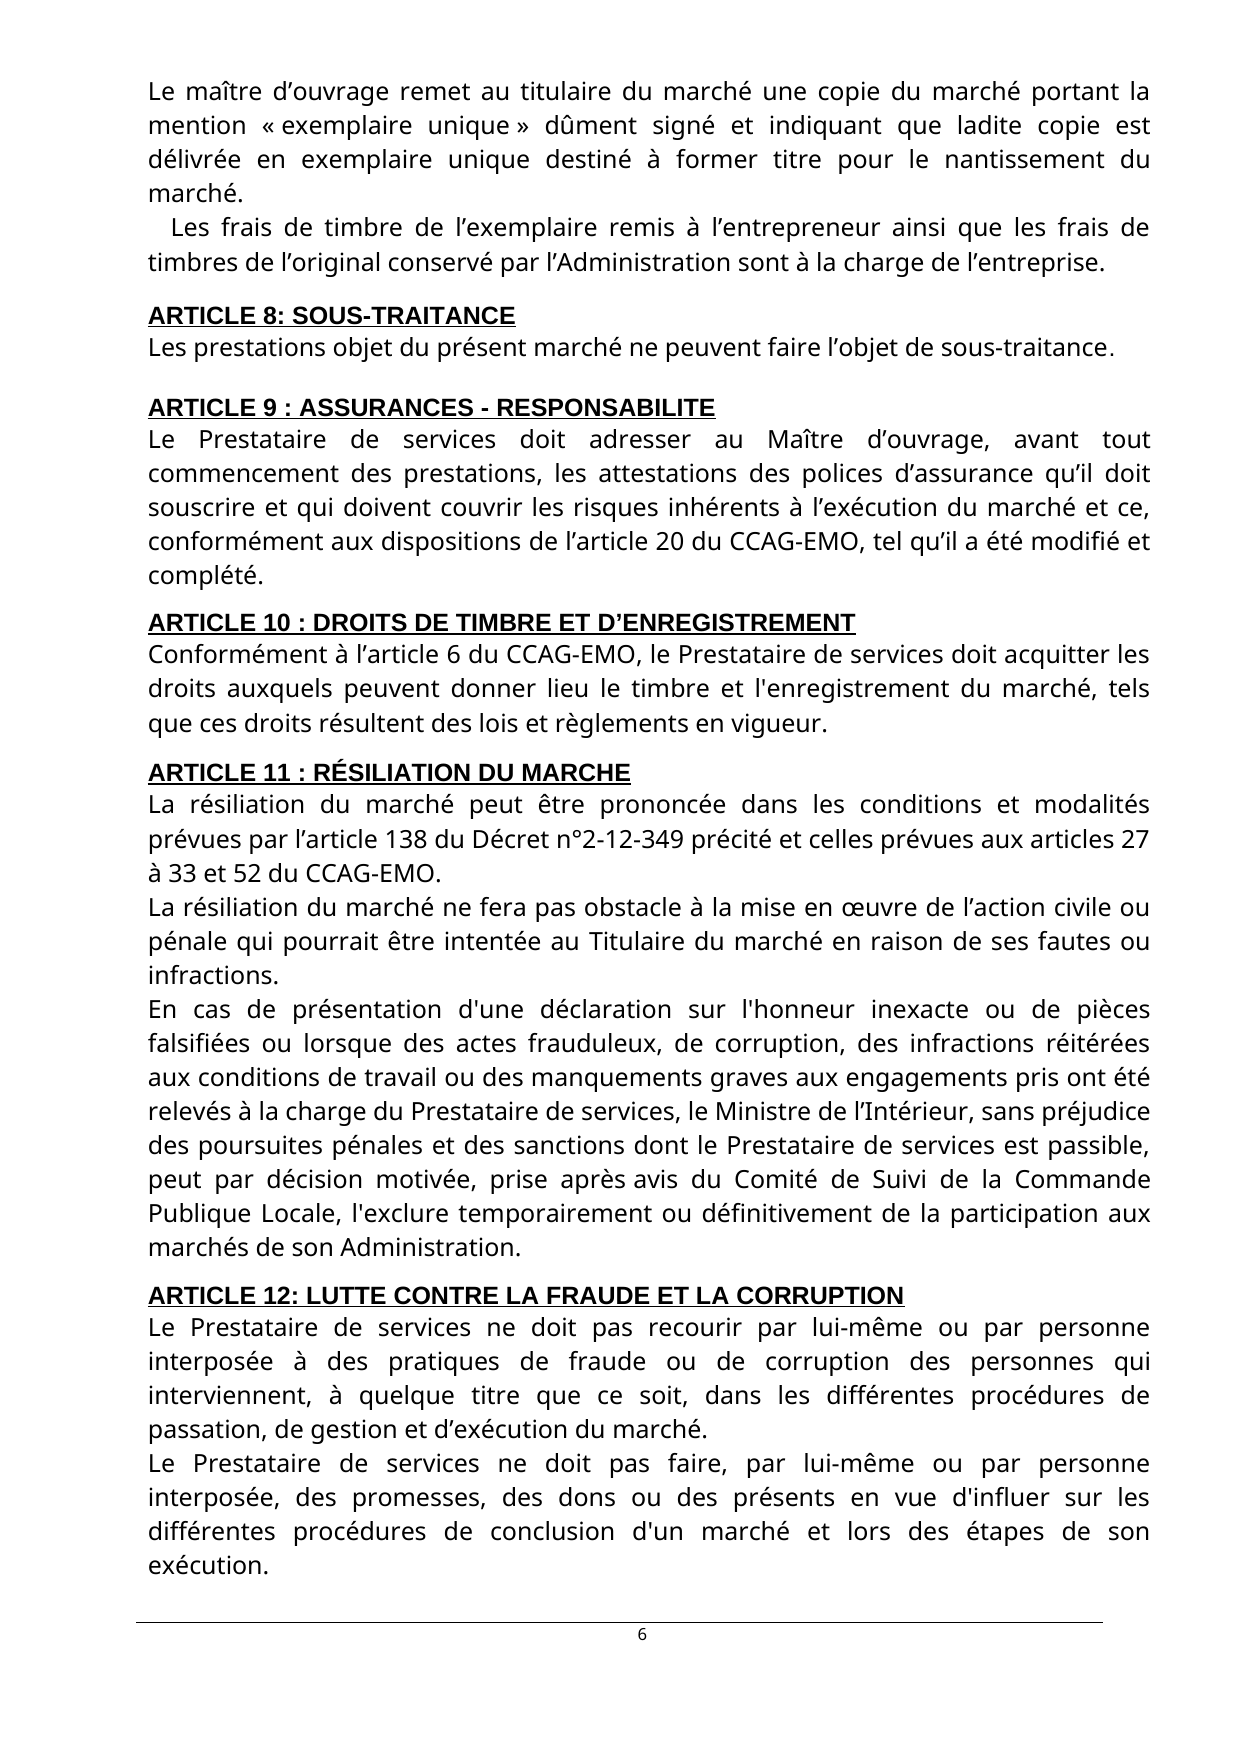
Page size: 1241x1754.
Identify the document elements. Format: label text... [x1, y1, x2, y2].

text Le Prestataire de services doit adresser au Maître d’ouvrage, avant tout commencement des prestations, les attestations des polices d’assurance qu’il doit souscrire et qui doivent couvrir les risques inhérents à l’exécution du marché et ce, conformément aux dispositions de l’article 20 du CCAG-EMO, tel qu’il a été modifié et complété. [148, 421, 1152, 592]
text Le Prestataire de services ne doit pas faire, par lui-même ou par personne interposée, des promesses, des dons ou des présents en vue d'influer sur les différentes procédures de conclusion d'un marché et lors des étapes de son exécution. [148, 1446, 1152, 1582]
text Le maître d’ouvrage remet au titulaire du marché une copie du marché portant la mention « exemplaire unique » dûment signé et indiquant que ladite copie est délivrée en exemplaire unique destiné à former titre pour le nantissement du marché. [148, 74, 1152, 210]
text Le Prestataire de services ne doit pas recourir par lui-même ou par personne interposée à des pratiques de fraude ou de corruption des personnes qui interviennent, à quelque titre que ce soit, dans les différentes procédures de passation, de gestion et d’exécution du marché. [148, 1309, 1152, 1446]
text Les frais de timbre de l’exemplaire remis à l’entrepreneur ainsi que les frais de timbres de l’original conservé par l’Administration sont à la charge de l’entreprise. [148, 210, 1152, 278]
text Article 12: LuTTE CONTRE [148, 1281, 1152, 1309]
text En cas de présentation d'une déclaration sur l'honneur inexacte ou de pièces falsifiées ou lorsque des actes frauduleux, de corruption, des infractions réitérées aux conditions de travail ou des manquements graves aux engagements pris ont été relevés à la charge du Prestataire de services, le Ministre de l’Intérieur, sans préjudice des poursuites pénales et des sanctions dont le Prestataire de services est passible, peut par décision motivée, prise après avis du Comité de Suivi de la Commande Publique Locale, l'exclure temporairement ou définitivement de la participation aux marchés de son Administration. [148, 992, 1152, 1264]
text Conformément à l’article 6 du CCAG-EMO, le Prestataire de services doit acquitter les droits auxquels peuvent donner lieu le timbre et l'enregistrement du marché, tels que ces droits résultent des lois et règlements en vigueur. [148, 637, 1152, 739]
subtitle Article 9 : ASSURANCES - RESPONSABILITE [148, 392, 1152, 421]
text Article 8: sous-traitance [148, 301, 1152, 330]
text La résiliation du marché ne fera pas obstacle à la mise en œuvre de l’action civile ou pénale qui pourrait être intentée au Titulaire du marché en raison de ses fautes ou infractions. [148, 889, 1152, 992]
text Article 11 : Résiliation du marche [148, 758, 1152, 787]
text Les prestations objet du présent marché ne peuvent faire l’objet de sous-traitance. [148, 330, 1152, 364]
text Article 10 : Droits de timbre et d’enregistrement [148, 608, 1152, 637]
text La résiliation du marché peut être prononcée dans les conditions et modalités prévues par l’article 138 du Décret n°2-12-349 précité et celles prévues aux articles 27 à 33 et 52 du CCAG-EMO. [148, 787, 1152, 889]
